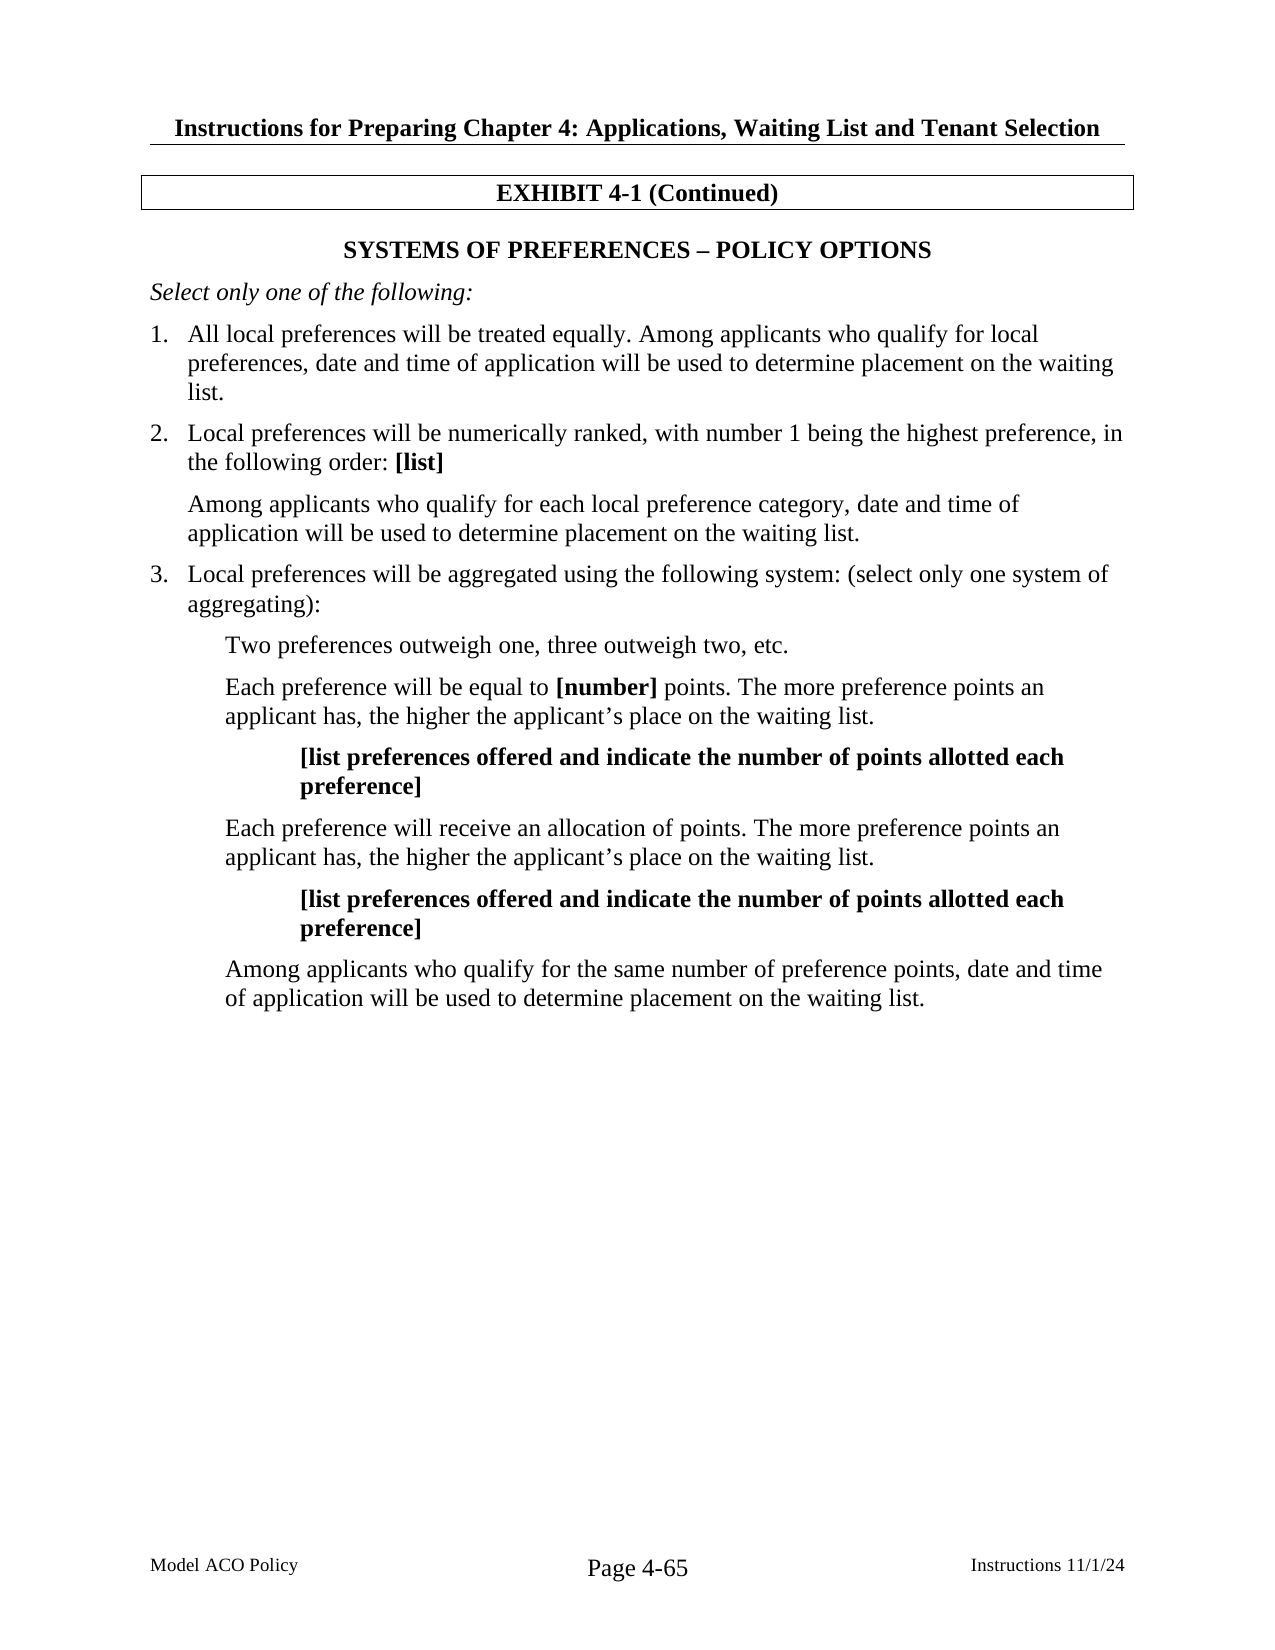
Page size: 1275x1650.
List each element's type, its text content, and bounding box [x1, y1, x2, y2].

text Among applicants who qualify for the same number of preference points, date and time of application will be used to determine placement on the waiting list. [225, 954, 1125, 1012]
text [list preferences offered and indicate the number of points allotted each preference] [300, 742, 1125, 800]
text SYSTEMS OF PREFERENCES – POLICY OPTIONS [150, 235, 1125, 264]
text Select only one of the following: [150, 277, 1125, 306]
text Among applicants who qualify for each local preference category, date and time of application will be used to determine placement on the waiting list. [187, 489, 1125, 547]
text 3. Local preferences will be aggregated using the following system: (select only one system of aggregating): [150, 559, 1125, 617]
text [list preferences offered and indicate the number of points allotted each preference] [300, 883, 1125, 942]
text 1. All local preferences will be treated equally. Among applicants who qualify for local preferences, date and time of application will be used to determine placement on the waiting list. [150, 318, 1125, 406]
text Two preferences outweigh one, three outweigh two, etc. [225, 630, 1125, 659]
text EXHIBIT 4-1 (Continued) [142, 176, 1133, 209]
text 2. Local preferences will be numerically ranked, with number 1 being the highest preference, in the following order: [list] [150, 418, 1125, 476]
text Each preference will receive an allocation of points. The more preference points an applicant has, the higher the applicant’s place on the waiting list. [225, 813, 1125, 871]
text Each preference will be equal to [number] points. The more preference points an applicant has, the higher the applicant’s place on the waiting list. [225, 672, 1125, 730]
